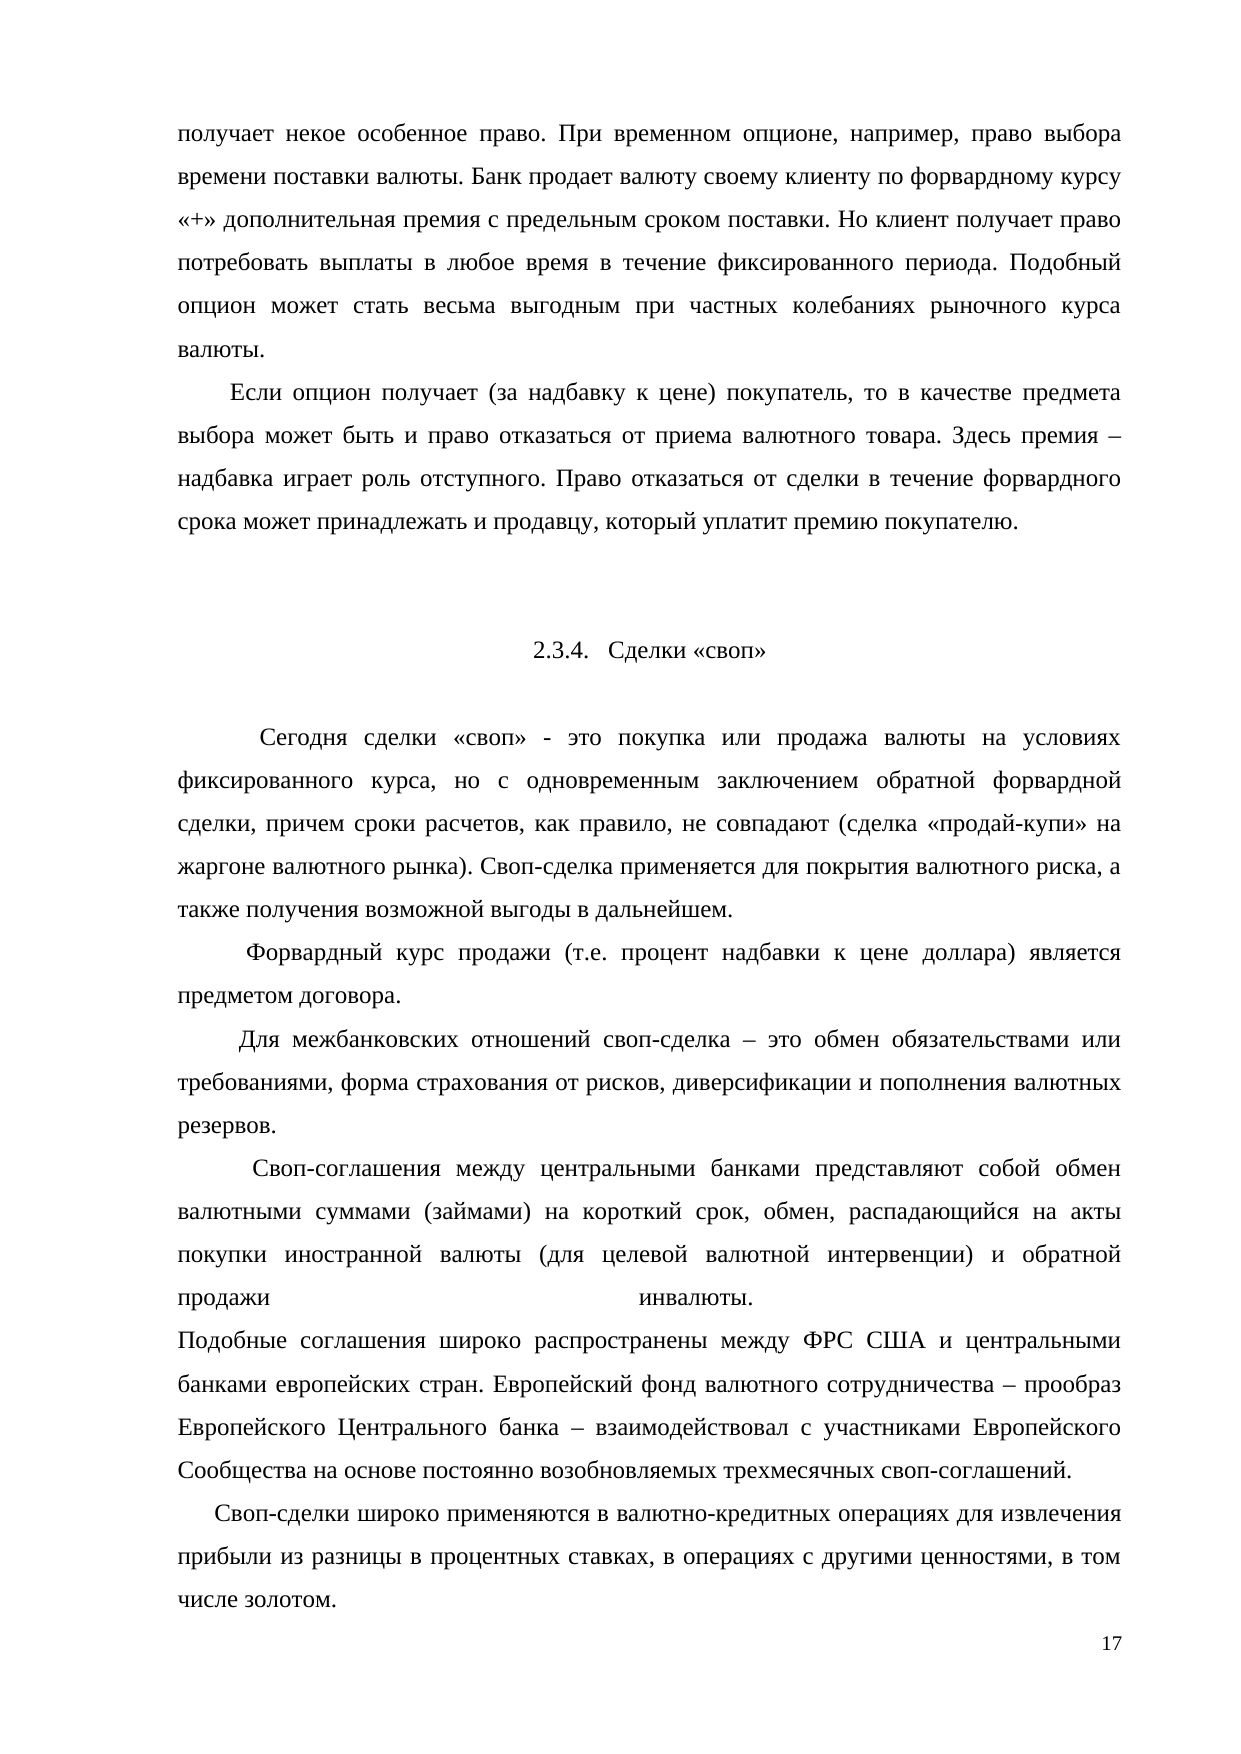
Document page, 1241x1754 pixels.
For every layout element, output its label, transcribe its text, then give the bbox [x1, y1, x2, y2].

text Если опцион получает (за надбавку к цене) покупатель, то в качестве предмета выбора может быть и право отказаться от приема валютного товара. Здесь премия – надбавка играет роль отступного. Право отказаться от сделки в течение форвардного срока может принадлежать и продавцу, который уплатит премию покупателю. [177, 377, 1122, 535]
list Сделки «своп» [177, 636, 1122, 664]
text Форвардный курс продажи (т.е. процент надбавки к цене доллара) является предметом договора. [177, 937, 1122, 1009]
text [177, 118, 1122, 362]
text Сегодня сделки «своп» - это покупка или продажа валюты на условиях фиксированного курса, но с одновременным заключением обратной форвардной сделки, причем сроки расчетов, как правило, не совпадают (сделка «продай-купи» на жаргоне валютного рынка). Своп-сделка применяется для покрытия валютного риска, а также получения возможной выгоды в дальнейшем. [177, 722, 1122, 923]
text Для межбанковских отношений своп-сделка – это обмен обязательствами или требованиями, форма страхования от рисков, диверсификации и пополнения валютных резервов. [177, 1024, 1122, 1139]
text Своп-соглашения между центральными банками представляют собой обмен валютными суммами (займами) на короткий срок, обмен, распадающийся на акты покупки иностранной валюты (для целевой валютной интервенции) и обратной продажи инвалюты. Подобные соглашения широко распространены между ФРС США и центральными банками европейских стран. Европейский фонд валютного сотрудничества – прообраз Европейского Центрального банка – взаимодействовал с участниками Европейского Сообщества на основе постоянно возобновляемых трехмесячных своп-соглашений. [177, 1153, 1122, 1484]
text Своп-сделки широко применяются в валютно-кредитных операциях для извлечения прибыли из разницы в процентных ставках, в операциях с другими ценностями, в том числе золотом. [177, 1498, 1122, 1613]
